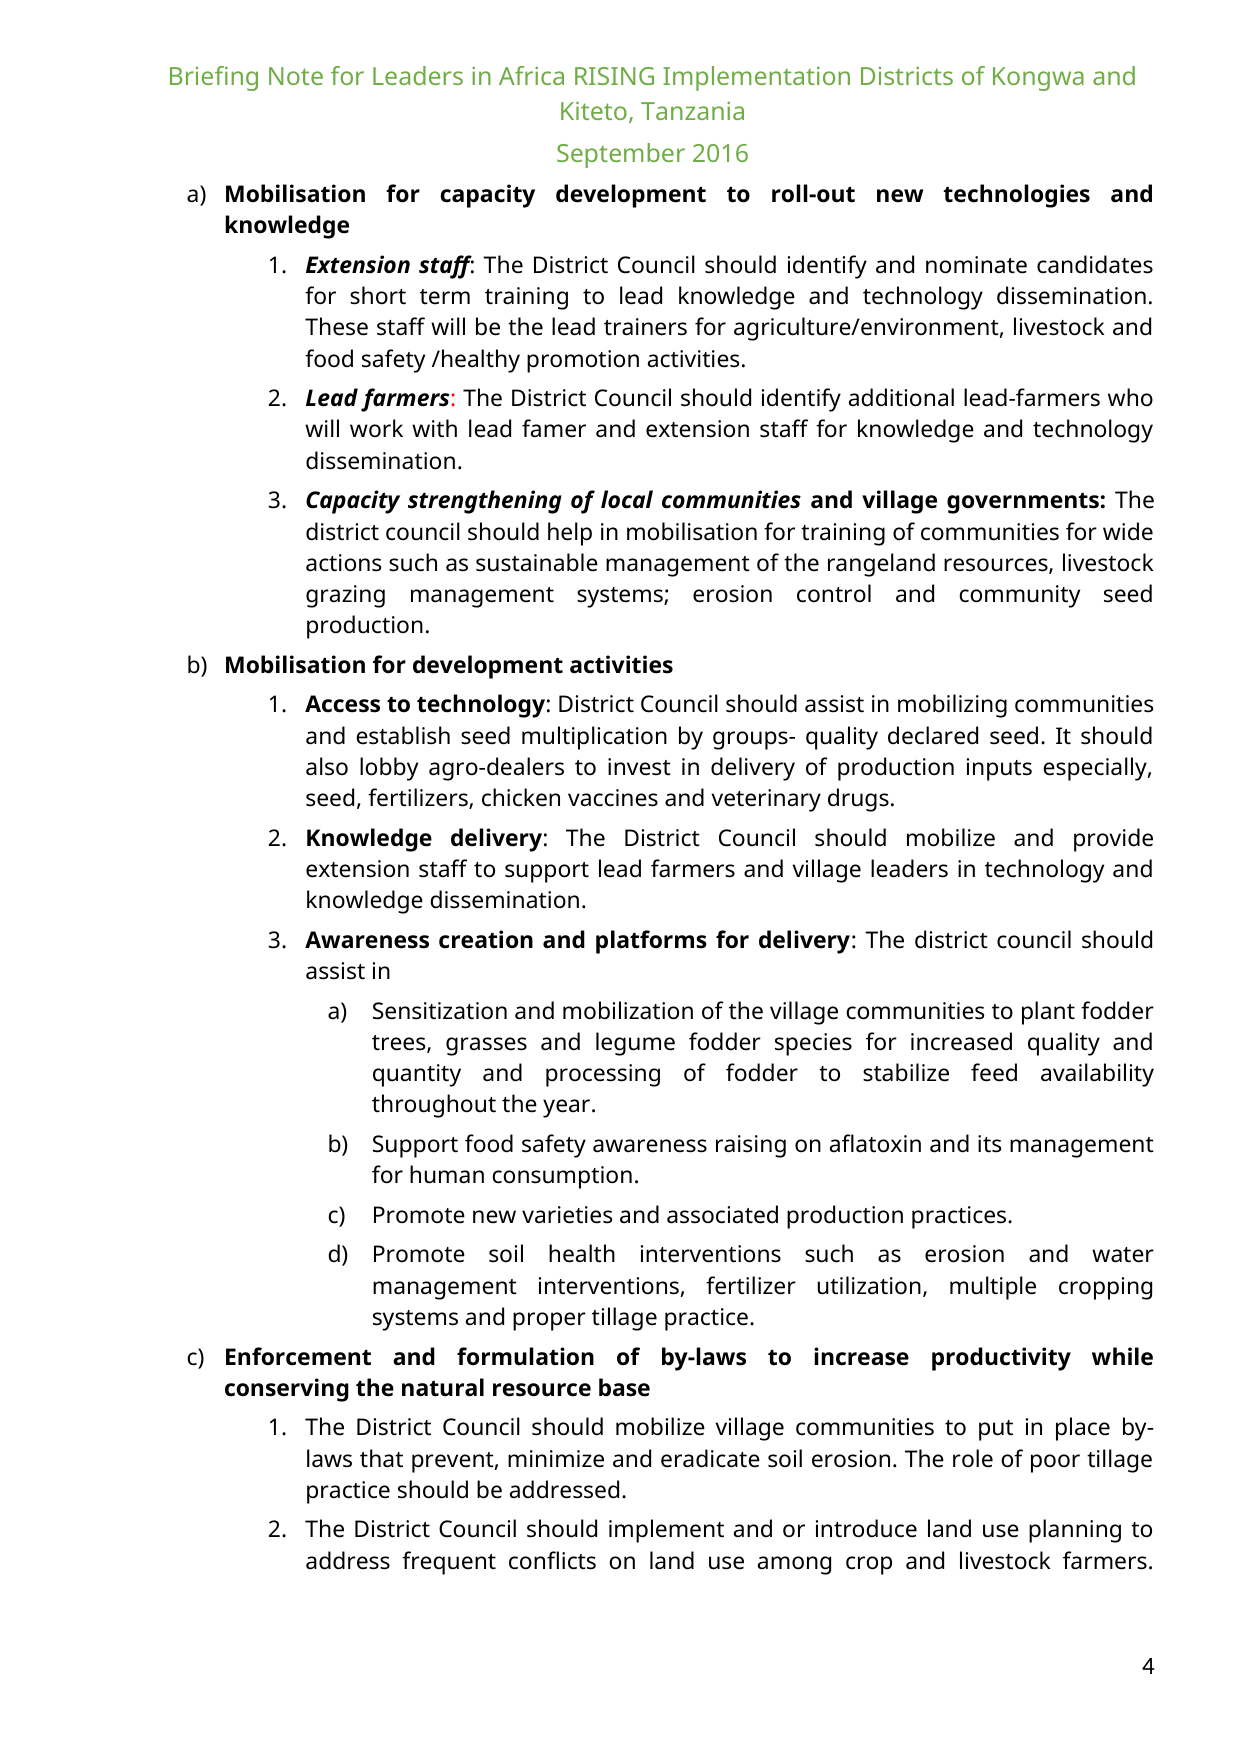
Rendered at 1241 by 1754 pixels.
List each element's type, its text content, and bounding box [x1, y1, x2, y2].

list Knowledge delivery: The District Council should mobilize and provide extension staff to support lead farmers and village leaders in technology and knowledge dissemination. [268, 822, 1155, 915]
list Extension staff: The District Council should identify and nominate candidates for short term training to lead knowledge and technology dissemination. These staff will be the lead trainers for agriculture/environment, livestock and food safety /healthy promotion activities. [268, 249, 1155, 374]
list Capacity strengthening of local communities and village governments: The district council should help in mobilisation for training of communities for wide actions such as sustainable management of the rangeland resources, livestock grazing management systems; erosion control and community seed production. [268, 484, 1155, 640]
list Sensitization and mobilization of the village communities to plant fodder trees, grasses and legume fodder species for increased quality and quantity and processing of fodder to stabilize feed availability throughout the year. [327, 994, 1155, 1119]
list The District Council should mobilize village communities to put in place by-laws that prevent, minimize and eradicate soil erosion. The role of poor tillage practice should be addressed. [268, 1411, 1155, 1505]
list Enforcement and formulation of by-laws to increase productivity while conserving the natural resource base [186, 1340, 1155, 1403]
list Promote new varieties and associated production practices. [327, 1199, 1155, 1230]
list Awareness creation and platforms for delivery: The district council should assist in [268, 924, 1155, 986]
list Mobilisation for development activities [186, 649, 1155, 680]
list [268, 1513, 1155, 1576]
list Promote soil health interventions such as erosion and water management interventions, fertilizer utilization, multiple cropping systems and proper tillage practice. [327, 1238, 1155, 1332]
list Access to technology: District Council should assist in mobilizing communities and establish seed multiplication by groups- quality declared seed. It should also lobby agro-dealers to invest in delivery of production inputs especially, seed, fertilizers, chicken vaccines and veterinary drugs. [268, 688, 1155, 813]
list Lead farmers: The District Council should identify additional lead-farmers who will work with lead famer and extension staff for knowledge and technology dissemination. [268, 382, 1155, 476]
list Support food safety awareness raising on aflatoxin and its management for human consumption. [327, 1128, 1155, 1190]
list Mobilisation for capacity development to roll-out new technologies and knowledge [186, 178, 1155, 240]
